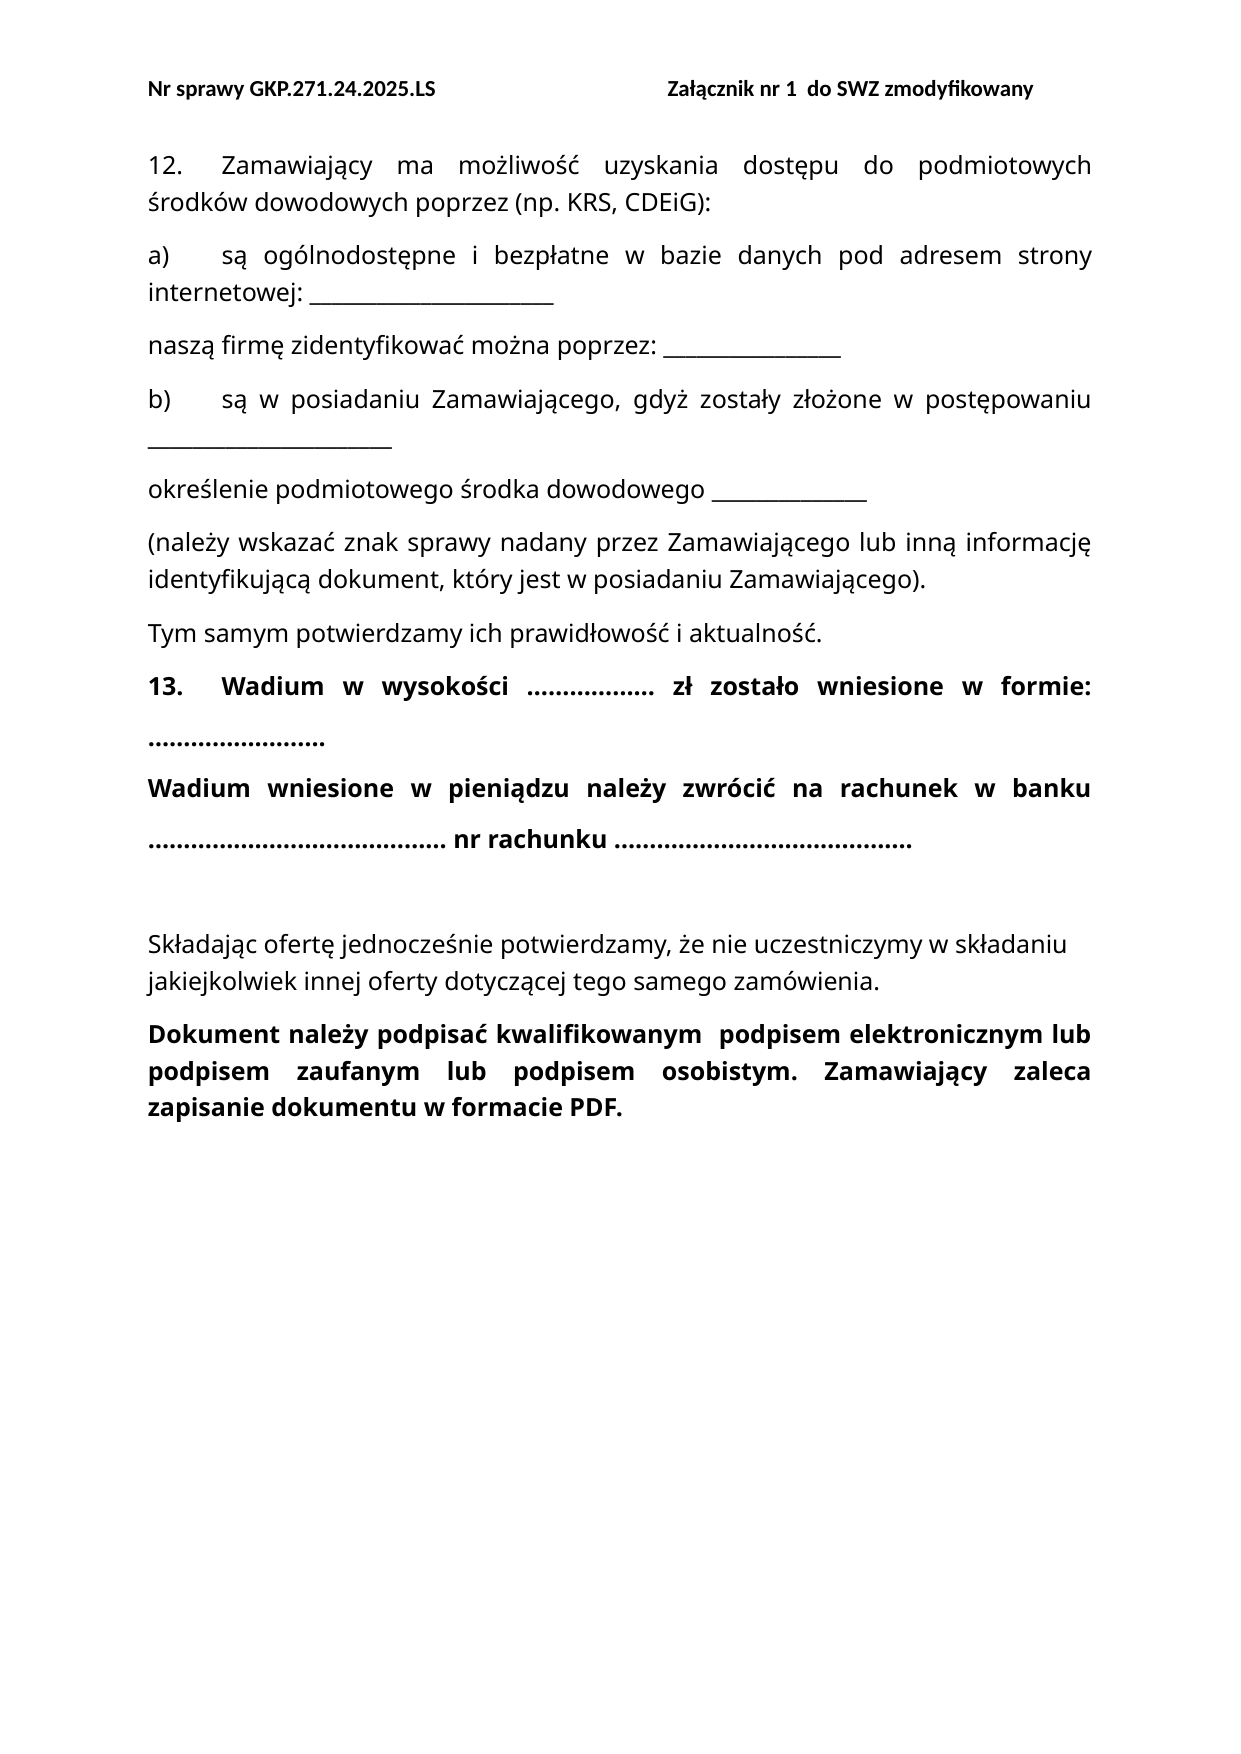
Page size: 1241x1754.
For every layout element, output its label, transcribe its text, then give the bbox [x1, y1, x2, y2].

text 12. Zamawiający ma możliwość uzyskania dostępu do podmiotowych środków dowodowych poprzez (np. KRS, CDEiG): [148, 148, 1093, 218]
text określenie podmiotowego środka dowodowego ______________ [148, 472, 1093, 506]
text (należy wskazać znak sprawy nadany przez Zamawiającego lub inną informację identyfikującą dokument, który jest w posiadaniu Zamawiającego). [148, 525, 1093, 596]
text naszą firmę zidentyfikować można poprzez: ________________ [148, 328, 1093, 362]
text b) są w posiadaniu Zamawiającego, gdyż zostały złożone w postępowaniu ______________________ [148, 381, 1093, 452]
text Wadium wniesione w pieniądzu należy zwrócić na rachunek w banku …………………………………… nr rachunku ……………………..……………. [148, 771, 1093, 856]
text Dokument należy podpisać kwalifikowanym podpisem elektronicznym lub podpisem zaufanym lub podpisem osobistym. Zamawiający zaleca zapisanie dokumentu w formacie PDF. [148, 1017, 1093, 1124]
text Tym samym potwierdzamy ich prawidłowość i aktualność. [148, 615, 1093, 649]
text a) są ogólnodostępne i bezpłatne w bazie danych pod adresem strony internetowej: ______________________ [148, 238, 1093, 309]
text 13. Wadium w wysokości ……………… zł zostało wniesione w formie: ……………………. [148, 669, 1093, 754]
text Składając ofertę jednocześnie potwierdzamy, że nie uczestniczymy w składaniu jakiejkolwiek innej oferty dotyczącej tego samego zamówienia. [148, 926, 1093, 997]
